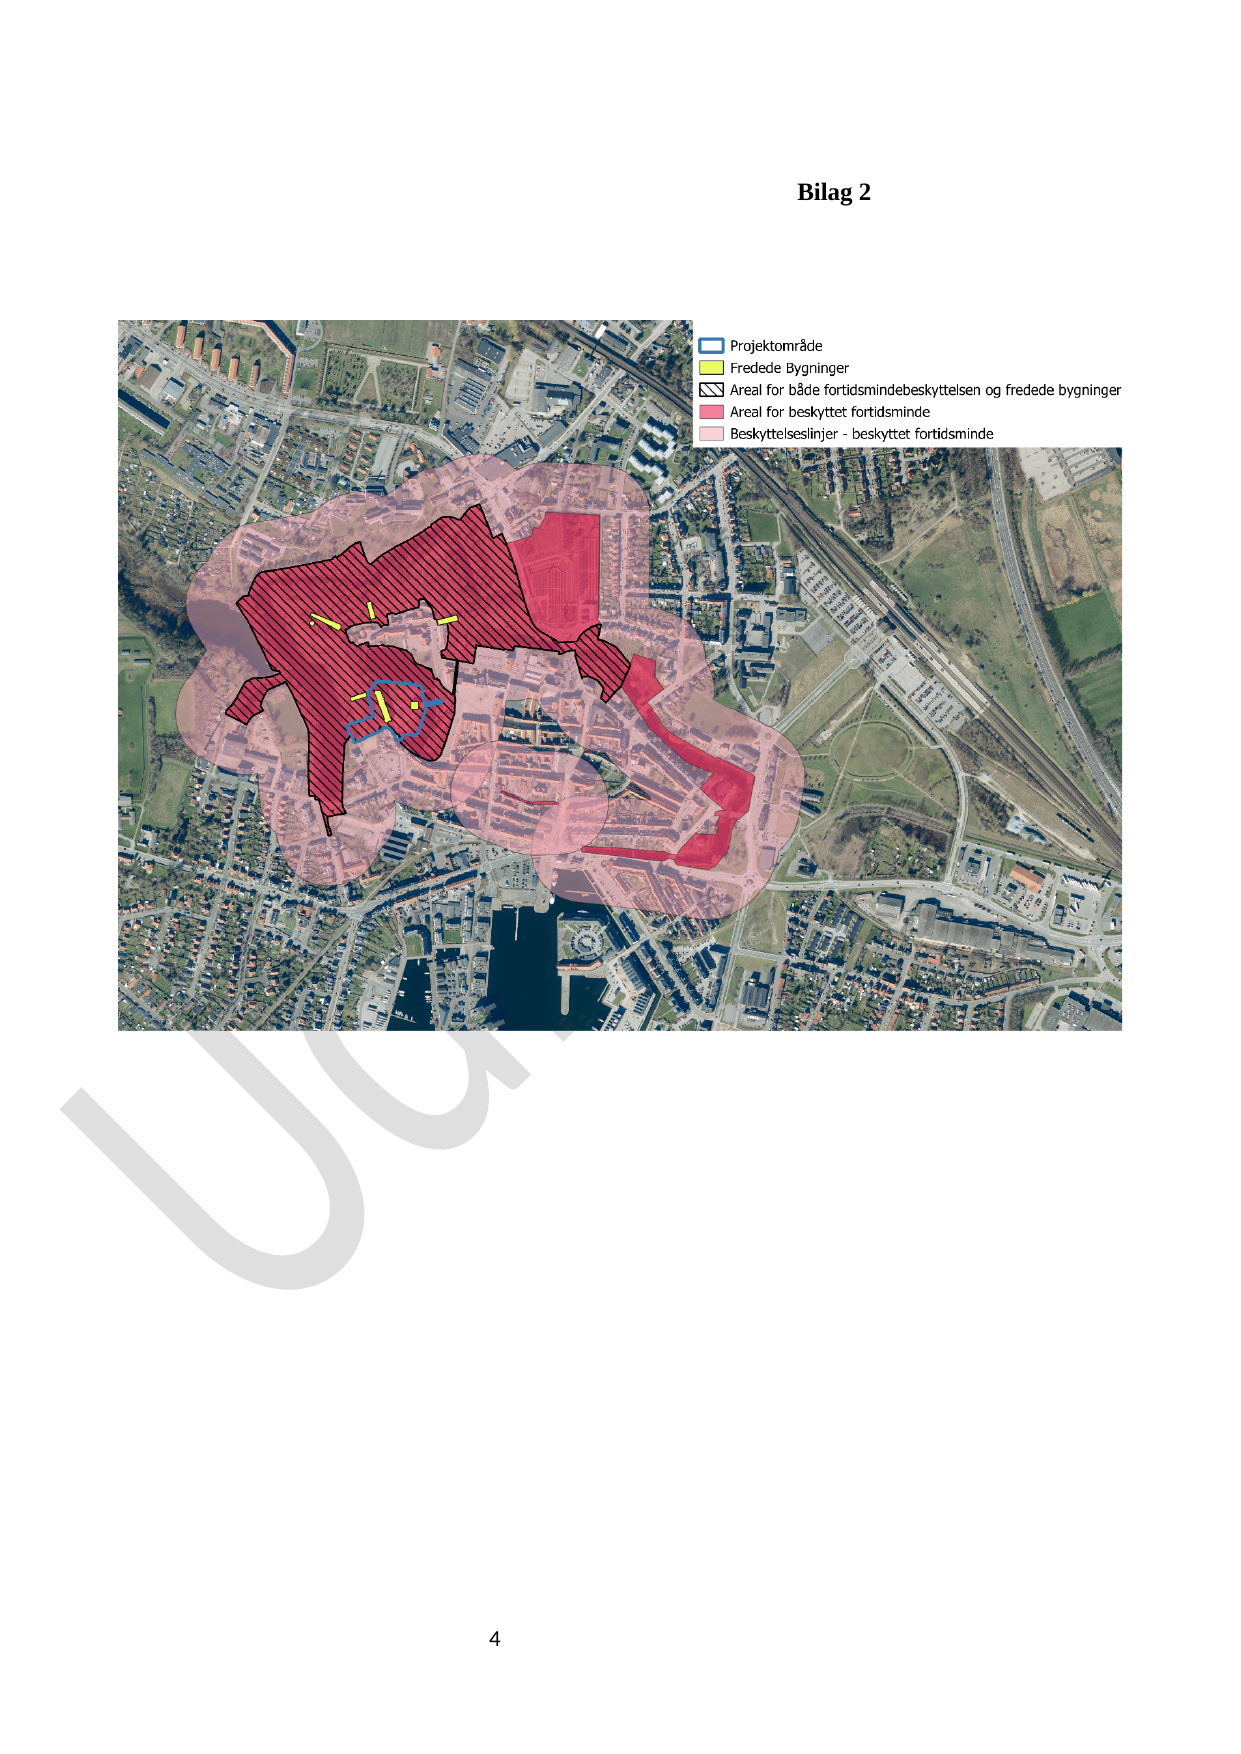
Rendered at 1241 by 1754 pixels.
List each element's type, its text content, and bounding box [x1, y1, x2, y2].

picture [118, 320, 1123, 1031]
picture [419, 974, 425, 985]
picture [563, 1023, 571, 1031]
text Bilag 2 [118, 177, 871, 206]
